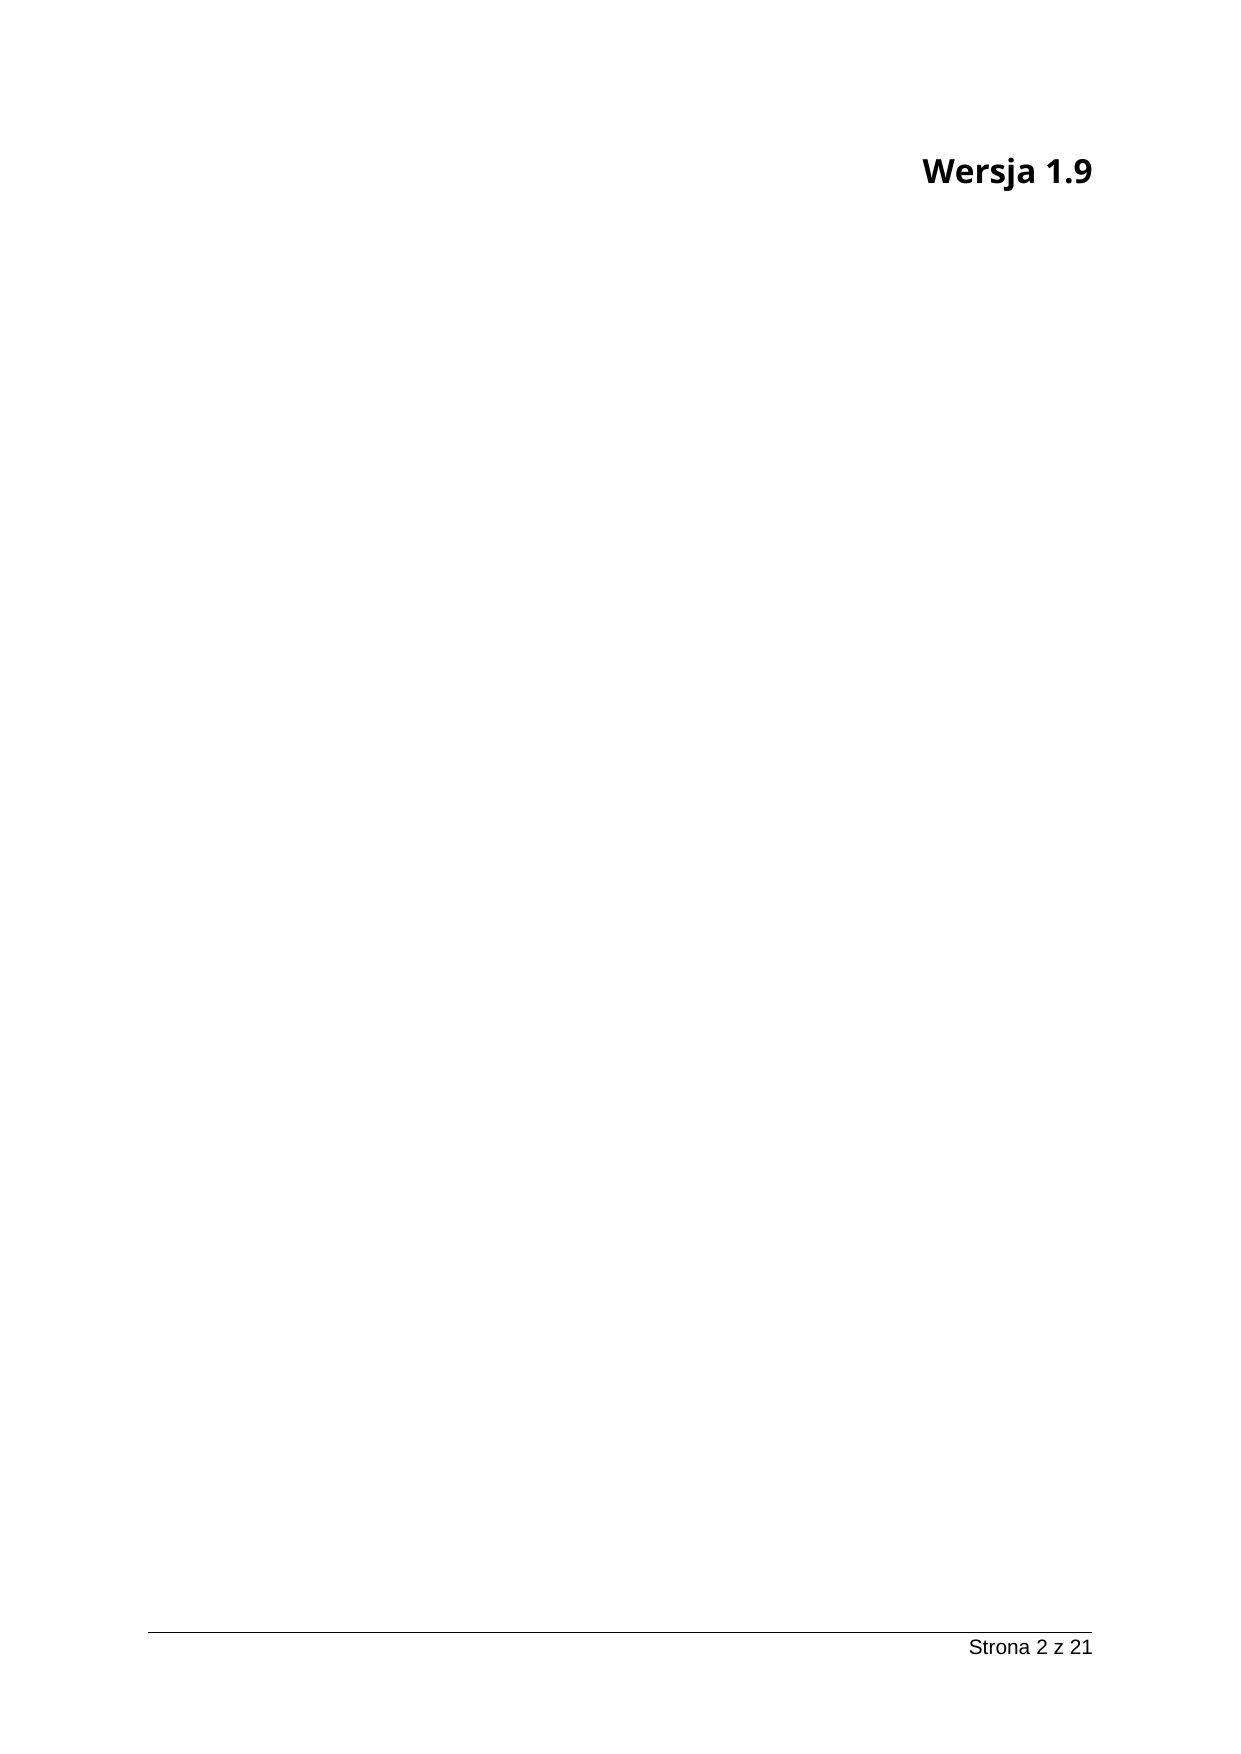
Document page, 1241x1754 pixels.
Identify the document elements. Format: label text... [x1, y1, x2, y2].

text Wersja 1.9 [148, 148, 1092, 193]
